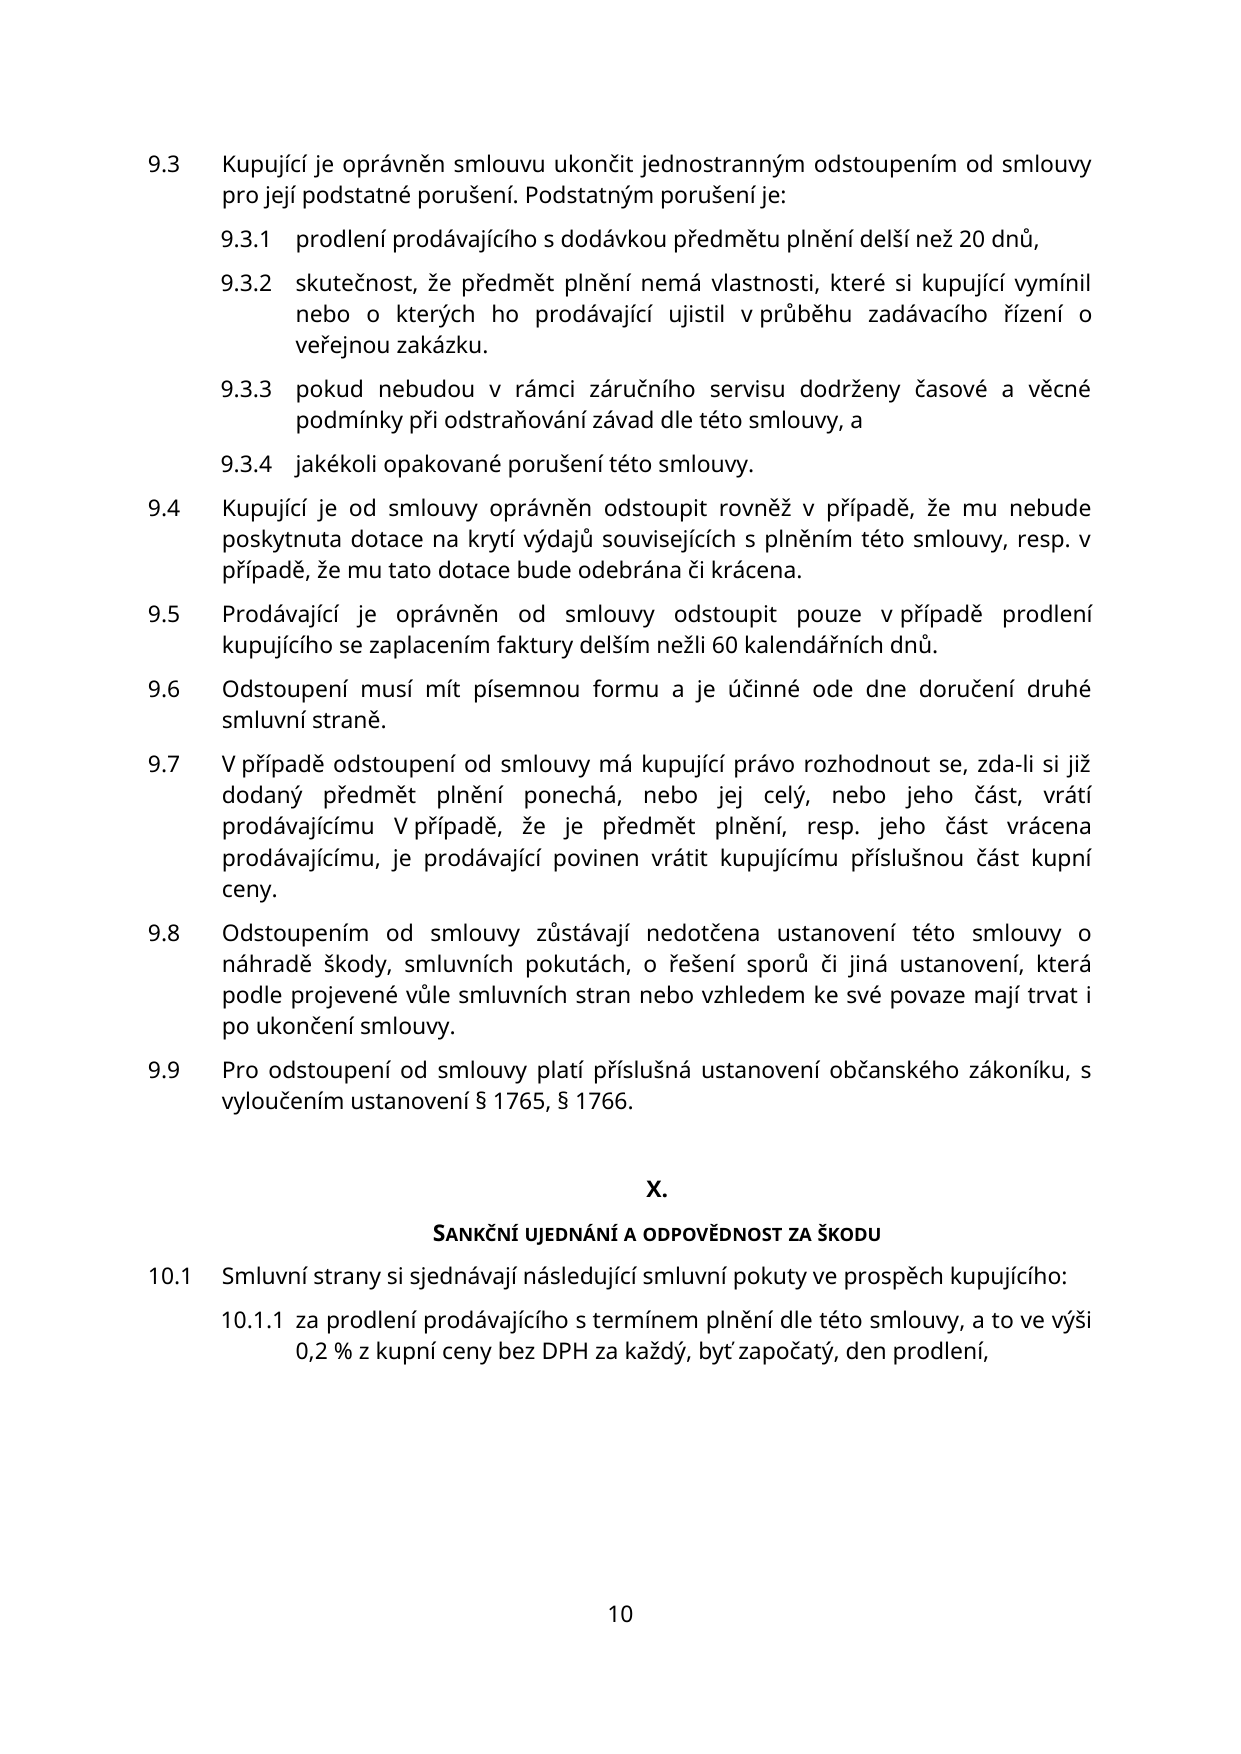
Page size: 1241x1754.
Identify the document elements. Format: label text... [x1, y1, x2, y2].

list prodlení prodávajícího s dodávkou předmětu plnění delší než 20 dnů, [220, 223, 1092, 254]
text X. [221, 1173, 1092, 1204]
list Odstoupení musí mít písemnou formu a je účinné ode dne doručení druhé smluvní straně. [148, 673, 1092, 735]
list jakékoli opakované porušení této smlouvy. [220, 448, 1092, 479]
list V případě odstoupení od smlouvy má kupující právo rozhodnout se, zda-li si již dodaný předmět plnění ponechá, nebo jej celý, nebo jeho část, vrátí prodávajícímu V případě, že je předmět plnění, resp. jeho část vrácena prodávajícímu, je prodávající povinen vrátit kupujícímu příslušnou část kupní ceny. [148, 748, 1092, 904]
list Odstoupením od smlouvy zůstávají nedotčena ustanovení této smlouvy o náhradě škody, smluvních pokutách, o řešení sporů či jiná ustanovení, která podle projevené vůle smluvních stran nebo vzhledem ke své povaze mají trvat i po ukončení smlouvy. [148, 916, 1092, 1041]
list Prodávající je oprávněn od smlouvy odstoupit pouze v případě prodlení kupujícího se zaplacením faktury delším nežli 60 kalendářních dnů. [148, 598, 1092, 660]
list skutečnost, že předmět plnění nemá vlastnosti, které si kupující vymínil nebo o kterých ho prodávající ujistil v průběhu zadávacího řízení o veřejnou zakázku. [220, 266, 1092, 360]
list pokud nebudou v rámci záručního servisu dodrženy časové a věcné podmínky při odstraňování závad dle této smlouvy, a [220, 373, 1092, 435]
text Sankční ujednání a odpovědnost za škodu [221, 1216, 1092, 1248]
list Kupující je od smlouvy oprávněn odstoupit rovněž v případě, že mu nebude poskytnuta dotace na krytí výdajů souvisejících s plněním této smlouvy, resp. v případě, že mu tato dotace bude odebrána či krácena. [148, 491, 1092, 585]
list Kupující je oprávněn smlouvu ukončit jednostranným odstoupením od smlouvy pro její podstatné porušení. Podstatným porušení je: [148, 148, 1092, 210]
list Pro odstoupení od smlouvy platí příslušná ustanovení občanského zákoníku, s vyloučením ustanovení § 1765, § 1766. [148, 1054, 1092, 1116]
list za prodlení prodávajícího s termínem plnění dle této smlouvy, a to ve výši 0,2 % z kupní ceny bez DPH za každý, byť započatý, den prodlení, [220, 1304, 1092, 1366]
list Smluvní strany si sjednávají následující smluvní pokuty ve prospěch kupujícího: [148, 1260, 1092, 1291]
